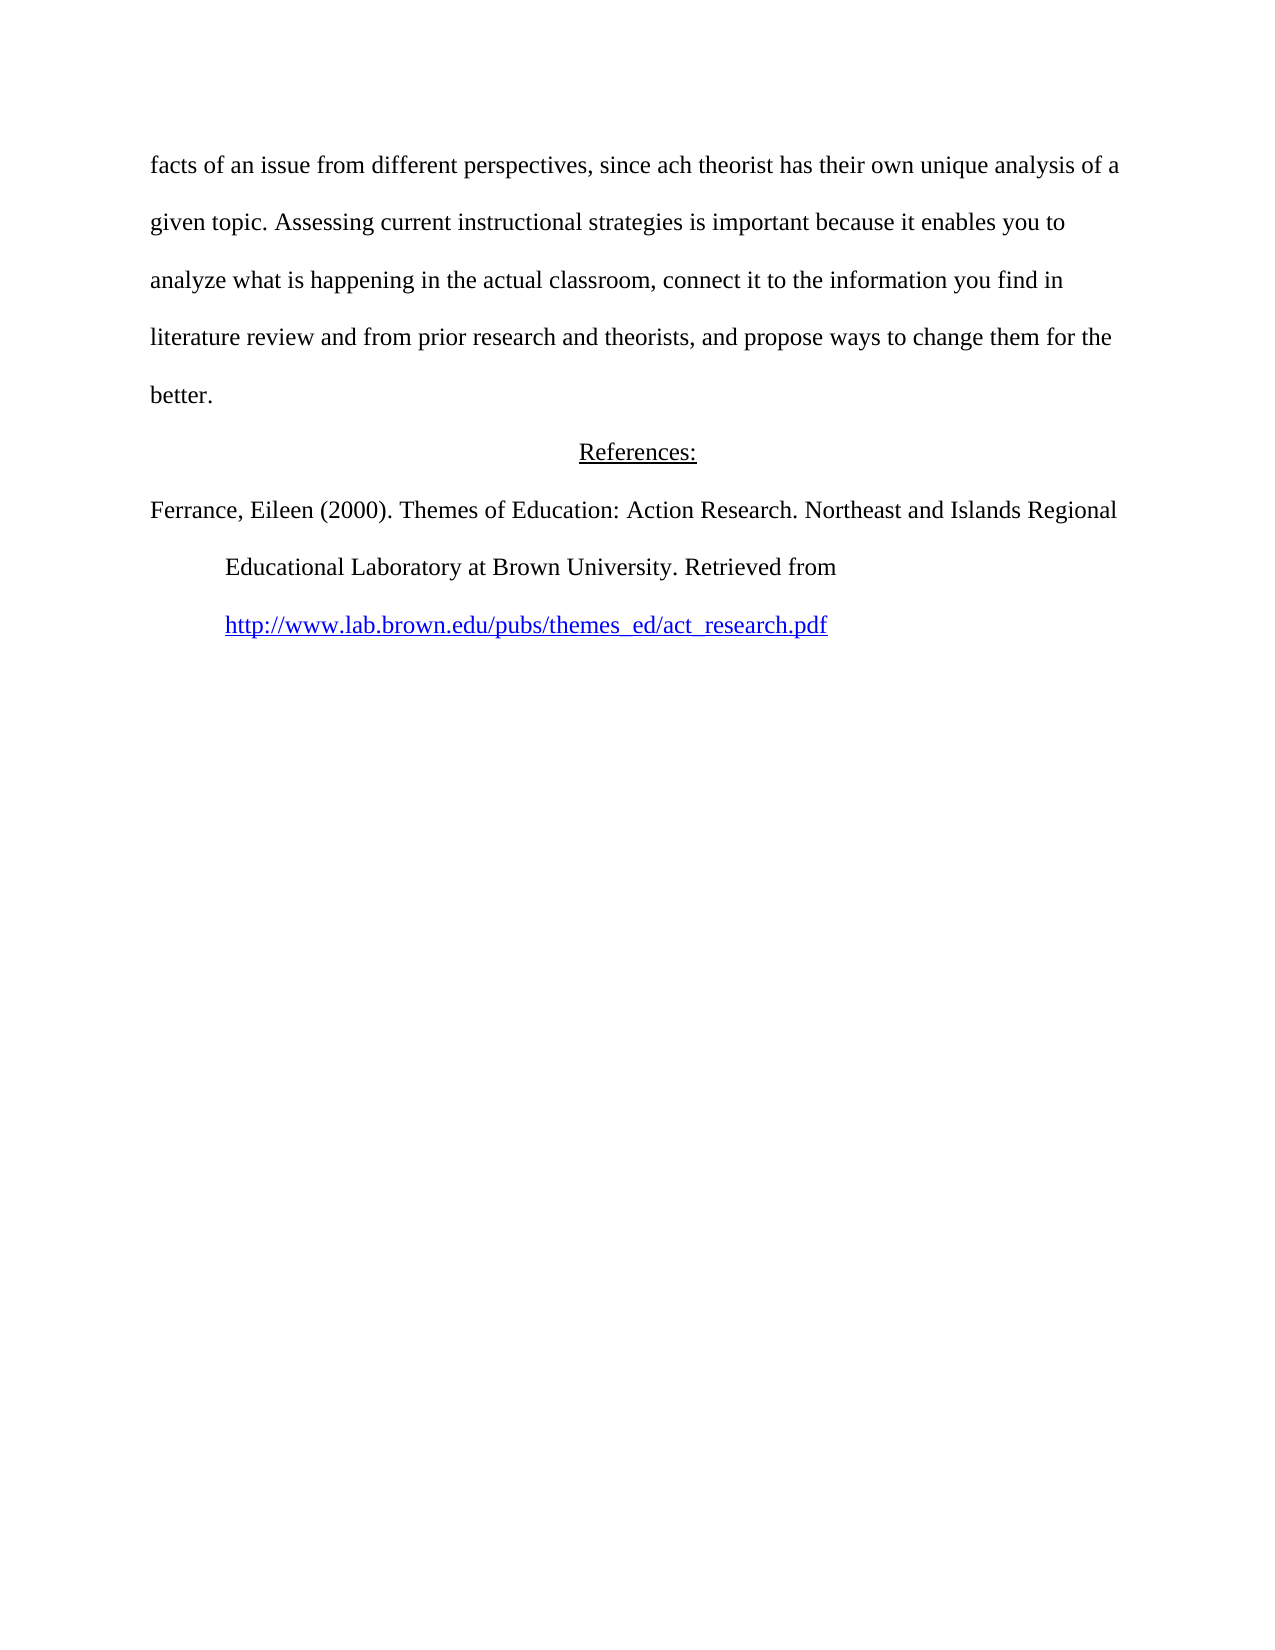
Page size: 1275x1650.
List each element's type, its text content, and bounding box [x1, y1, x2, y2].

text Educational Laboratory at Brown University. Retrieved from [150, 552, 1125, 581]
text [150, 150, 1125, 409]
text Ferrance, Eileen (2000). Themes of Education: Action Research. Northeast and Islands Regional [150, 495, 1125, 524]
text References: [150, 437, 1125, 466]
text http://www.lab.brown.edu/pubs/themes_ed/act_research.pdf [150, 610, 1125, 639]
